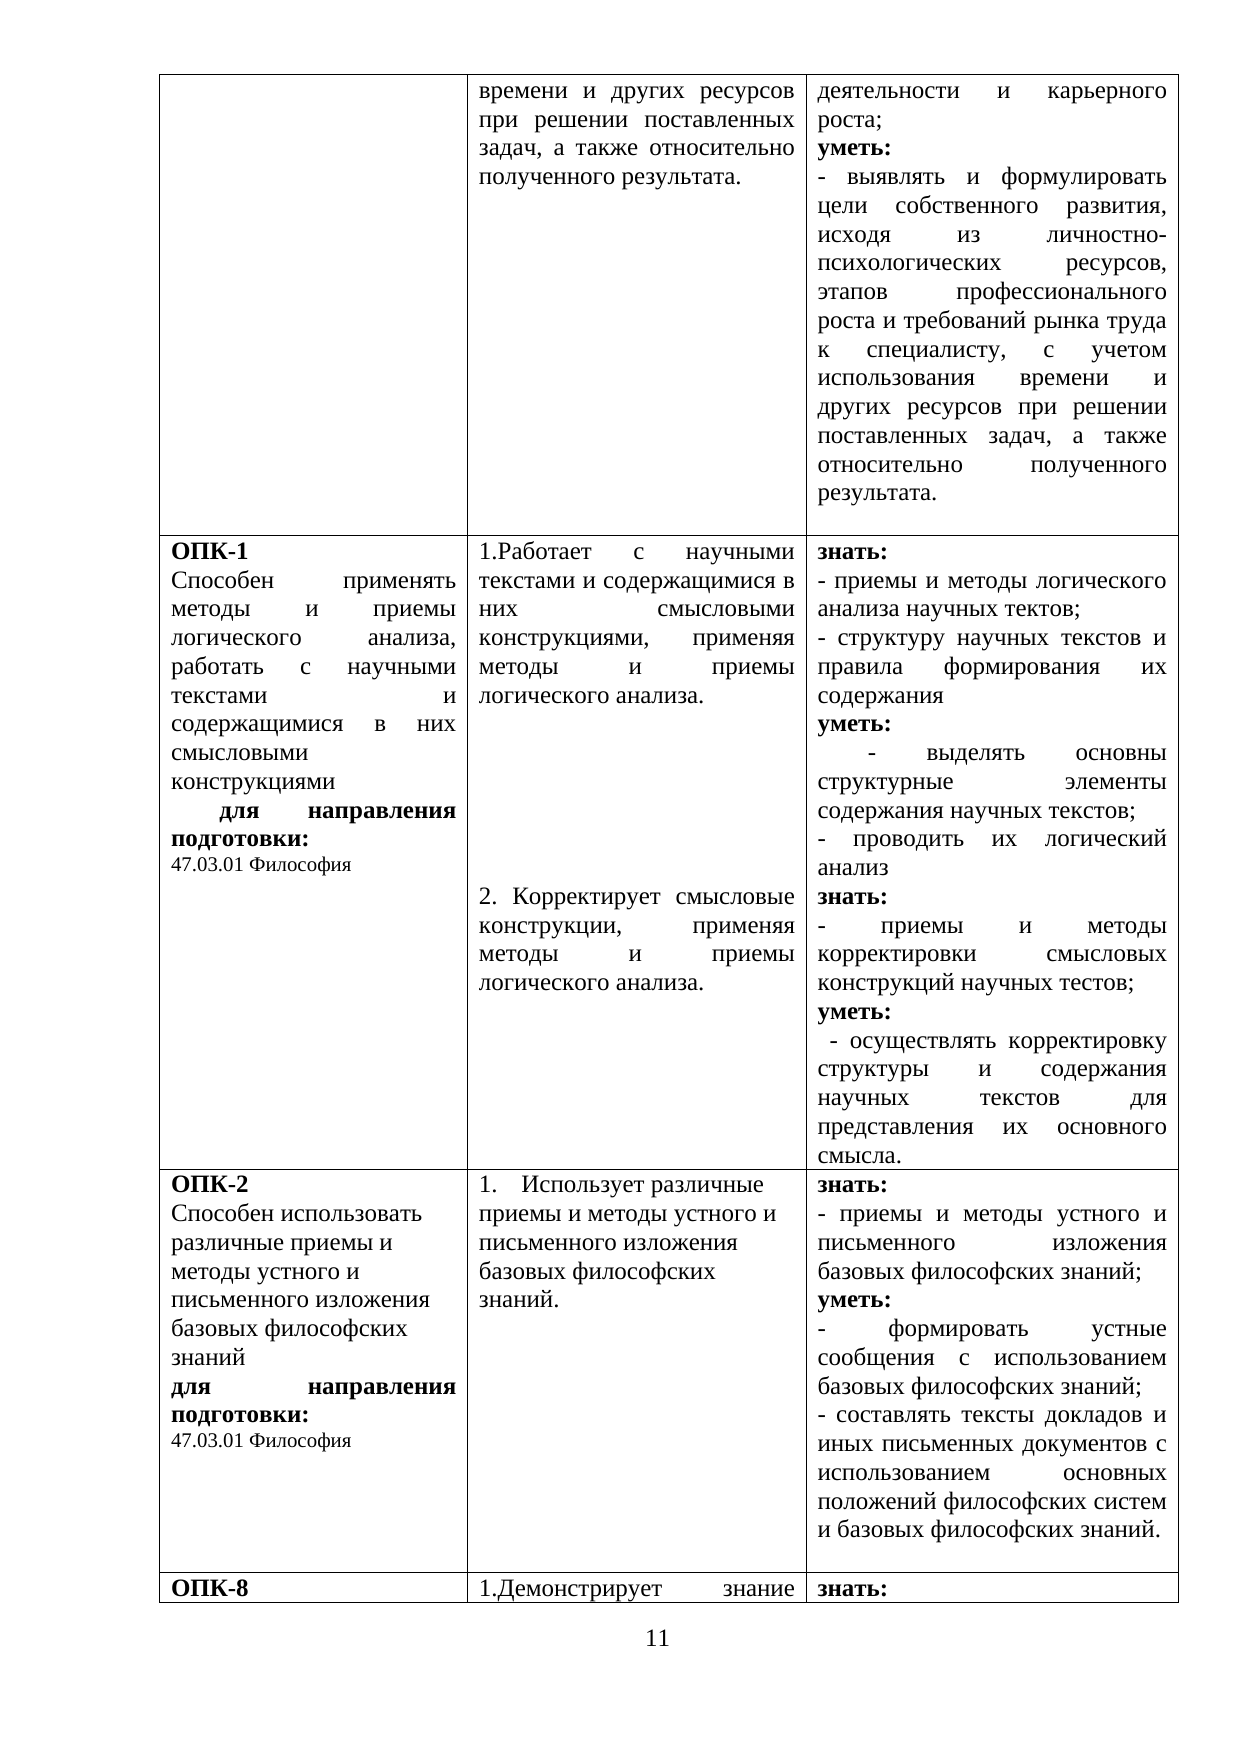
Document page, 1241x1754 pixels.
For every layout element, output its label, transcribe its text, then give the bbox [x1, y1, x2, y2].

table_cell ОПК-1 Способен применять методы и приемы логического анализа, работать с научными текстами и содержащимися в них смысловыми конструкциями для направления подготовки: 47.03.01 Философия [160, 536, 467, 1168]
table_cell ОПК-2 Способен использовать различные приемы и методы устного и письменного изложения базовых философских знаний для направления подготовки: 47.03.01 Философия [160, 1170, 467, 1572]
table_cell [160, 1573, 467, 1602]
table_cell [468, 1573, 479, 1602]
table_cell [160, 75, 467, 535]
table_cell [468, 75, 806, 535]
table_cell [807, 1573, 1178, 1602]
table_cell знать: - приемы и методы логического анализа научных тектов; - структуру научных текстов и правила формирования их содержания уметь: - выделять основны структурные элементы содержания научных текстов; - проводить их логический анализ знать: - приемы и методы корректировки смысловых конструкций научных тестов; уметь: - осуществлять корректировку структуры и содержания научных текстов для представления их основного смысла. [807, 536, 1178, 1168]
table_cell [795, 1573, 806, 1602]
table_cell 1. Использует различные приемы и методы устного и письменного изложения базовых философских знаний. [468, 1170, 806, 1572]
table_cell знать: - приемы и методы устного и письменного изложения базовых философских знаний; уметь: - формировать устные сообщения с использованием базовых философских знаний; - составлять тексты докладов и иных письменных документов с использованием основных положений философских систем и базовых философских знаний. [807, 1170, 1178, 1572]
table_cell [807, 75, 1178, 535]
table_cell 1.Работает с научными текстами и содержащимися в них смысловыми конструкциями, применяя методы и приемы логического анализа. 2. Корректирует смысловые конструкции, применяя методы и приемы логического анализа. [468, 536, 806, 1168]
